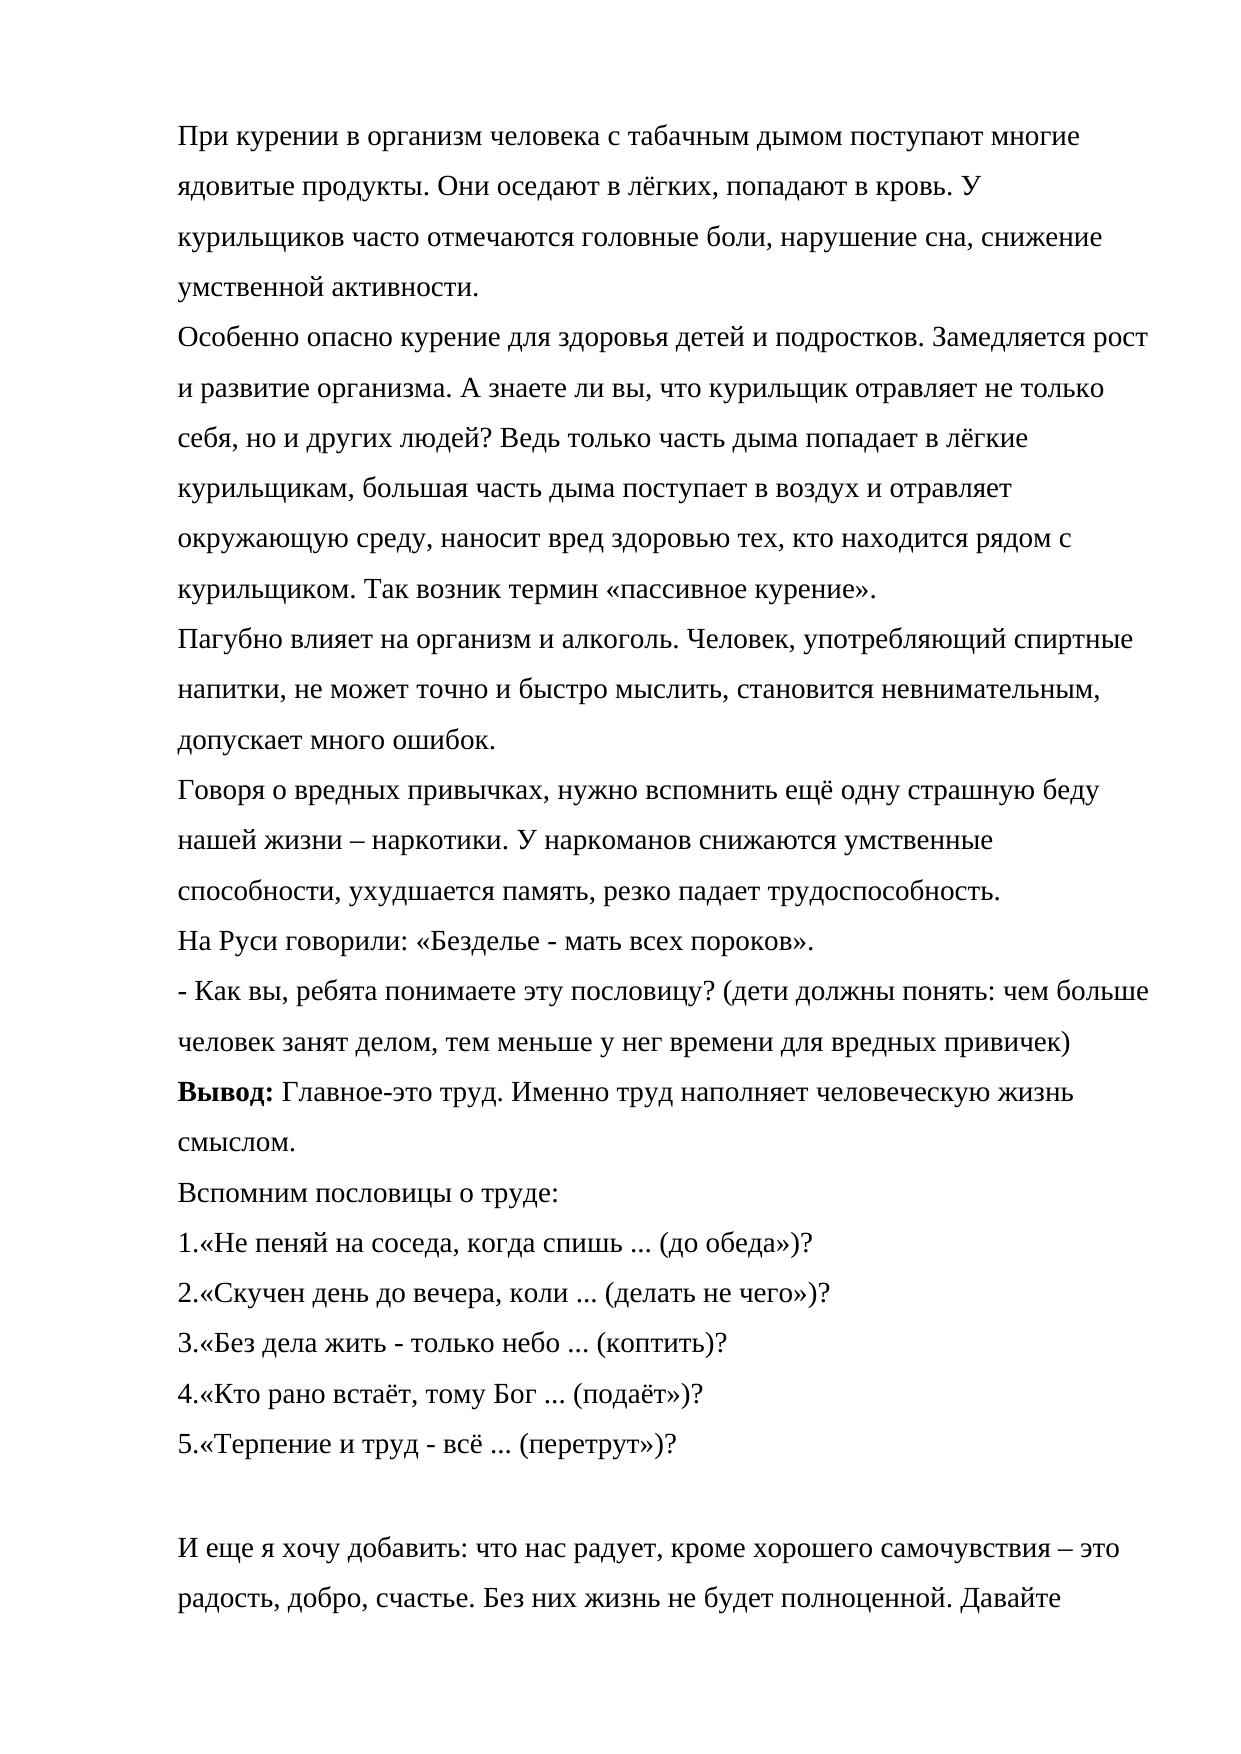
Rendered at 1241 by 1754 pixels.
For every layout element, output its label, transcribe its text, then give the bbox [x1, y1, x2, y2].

text Особенно опасно курение для здоровья детей и подростков. Замедляется рост и развитие организма. А знаете ли вы, что курильщик отравляет не только себя, но и других людей? Ведь только часть дыма попадает в лёгкие курильщикам, большая часть дыма поступает в воздух и отравляет окружающую среду, наносит вред здоровью тех, кто находится рядом с курильщиком. Так возник термин «пассивное курение». [177, 319, 1152, 604]
text Говоря о вредных привычках, нужно вспомнить ещё одну страшную беду нашей жизни – наркотики. У наркоманов снижаются умственные способности, ухудшается память, резко падает трудоспособность. [177, 772, 1152, 906]
text 3.«Без дела жить - только небо ... (коптить)? [177, 1326, 1152, 1359]
text На Руси говорили: «Безделье - мать всех пороков». [177, 923, 1152, 957]
text 1.«Не пеняй на соседа, когда спишь ... (до обеда»)? [177, 1225, 1152, 1258]
text Вывод: Главное-это труд. Именно труд наполняет человеческую жизнь смыслом. [177, 1074, 1152, 1158]
text При курении в организм человека с табачным дымом поступают многие ядовитые продукты. Они оседают в лёгких, попадают в кровь. У курильщиков часто отмечаются головные боли, нарушение сна, снижение умственной активности. [177, 118, 1152, 303]
text Вспомним пословицы о труде: [177, 1175, 1152, 1208]
text Пагубно влияет на организм и алкоголь. Человек, употребляющий спиртные напитки, не может точно и быстро мыслить, становится невнимательным, допускает много ошибок. [177, 621, 1152, 755]
text - Как вы, ребята понимаете эту пословицу? (дети должны понять: чем больше человек занят делом, тем меньше у нег времени для вредных привичек) [177, 973, 1152, 1057]
text 5.«Терпение и труд - всё ... (перетрут»)? [177, 1426, 1152, 1460]
text 4.«Кто рано встаёт, тому Бог ... (подаёт»)? [177, 1376, 1152, 1409]
text 2.«Скучен день до вечера, коли ... (делать не чего»)? [177, 1275, 1152, 1309]
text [177, 1530, 1152, 1614]
